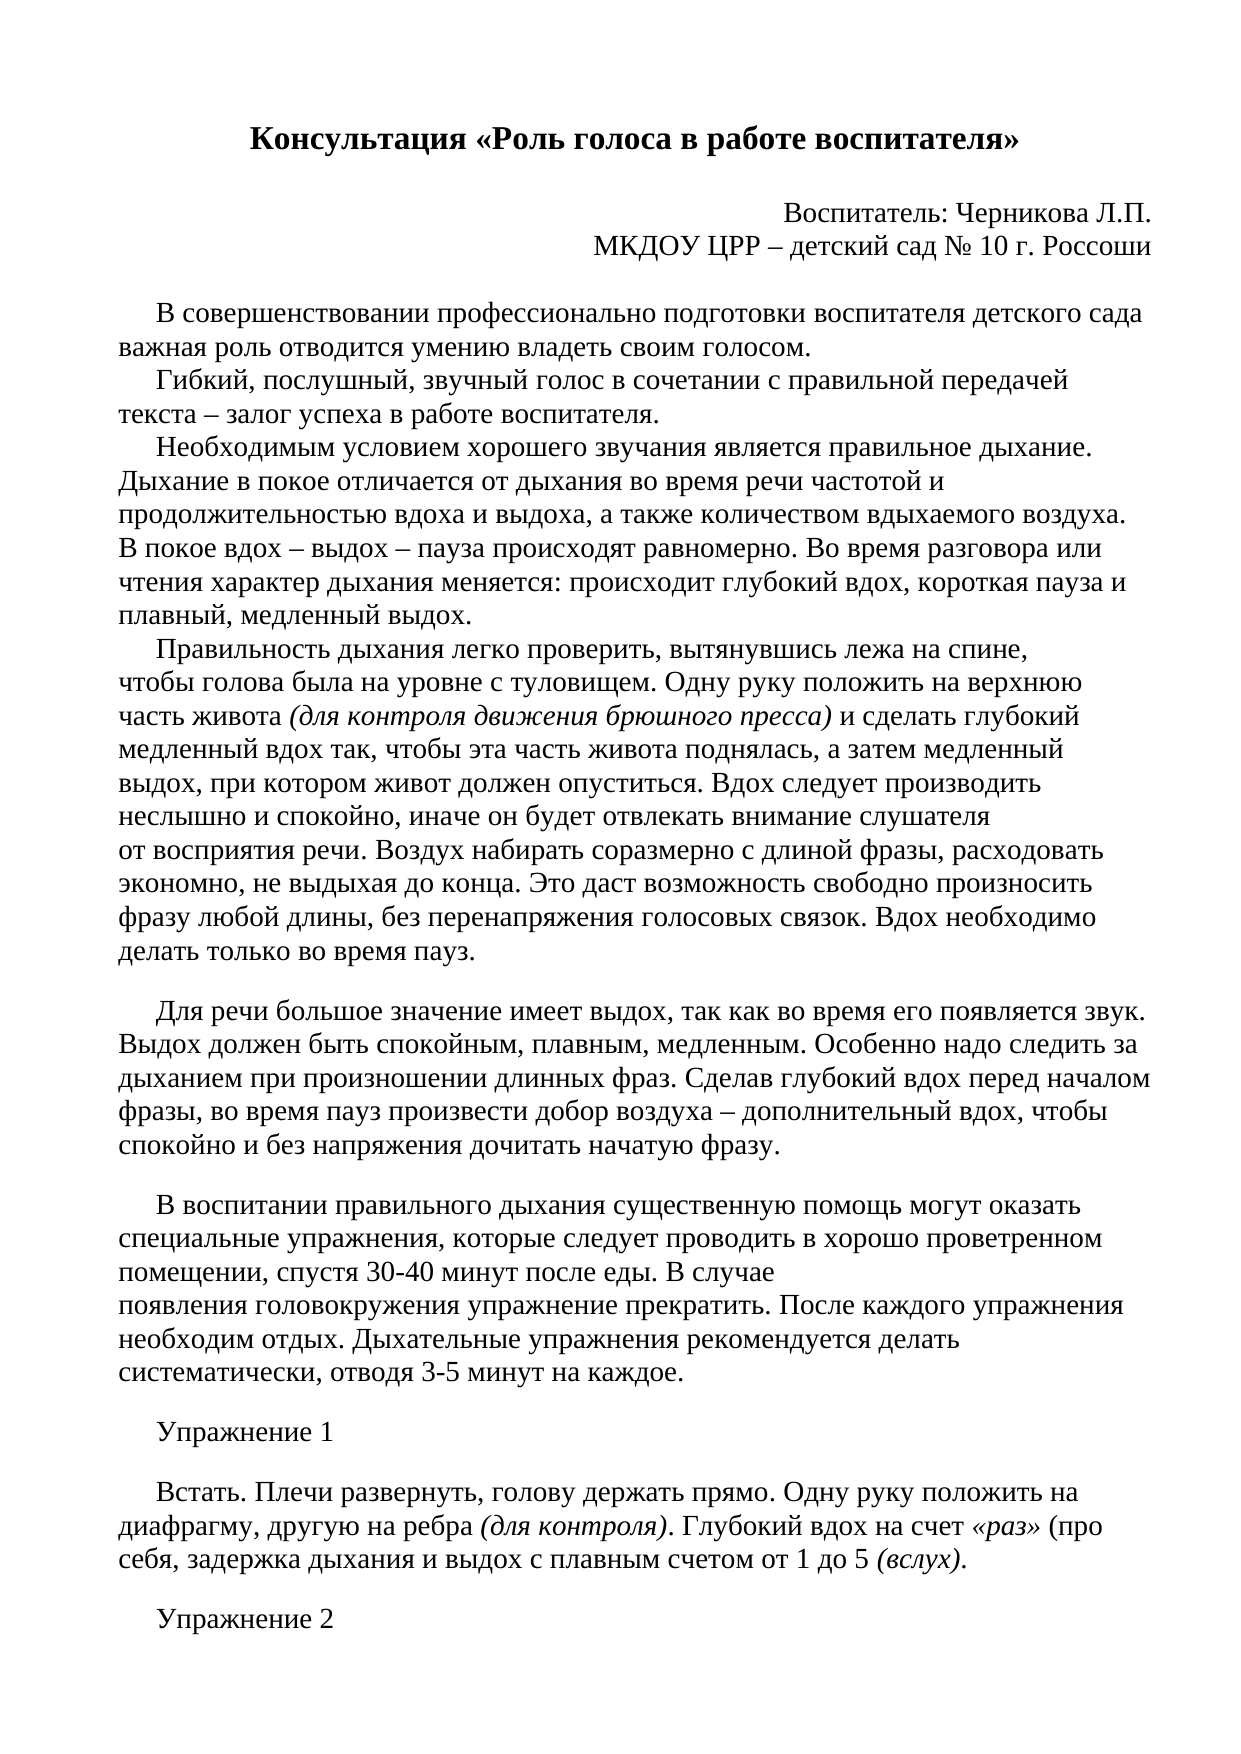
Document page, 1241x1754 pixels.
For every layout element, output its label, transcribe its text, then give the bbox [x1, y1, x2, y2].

text Правильность дыхания легко проверить, вытянувшись лежа на спине, чтобы голова была на уровне с туловищем. Одну руку положить на верхнюю часть живота (для контроля движения брюшного пресса) и сделать глубокий медленный вдох так, чтобы эта часть живота поднялась, а затем медленный выдох, при котором живот должен опуститься. Вдох следует производить неслышно и спокойно, иначе он будет отвлекать внимание слушателя от восприятия речи. Воздух набирать соразмерно с длиной фразы, расходовать экономно, не выдыхая до конца. Это даст возможность свободно произносить фразу любой длины, без перенапряжения голосовых связок. Вдох необходимо делать только во время пауз. [118, 631, 1152, 966]
text МКДОУ ЦРР – детский сад № 10 г. Россоши [118, 228, 1152, 262]
text Необходимым условием хорошего звучания является правильное дыхание. Дыхание в покое отличается от дыхания во время речи частотой и продолжительностью вдоха и выдоха, а также количеством вдыхаемого воздуха. В покое вдох – выдох – пауза происходят равномерно. Во время разговора или чтения характер дыхания меняется: происходит глубокий вдох, короткая пауза и плавный, медленный выдох. [118, 429, 1152, 631]
text Упражнение 1 [118, 1414, 1152, 1448]
text Встать. Плечи развернуть, голову держать прямо. Одну руку положить на диафрагму, другую на ребра (для контроля). Глубокий вдох на счет «раз» (про себя, задержка дыхания и выдох с плавным счетом от 1 до 5 (вслух). [118, 1474, 1152, 1575]
text Гибкий, послушный, звучный голос в сочетании с правильной передачей текста – залог успеха в работе воспитателя. [118, 362, 1152, 429]
text Консультация «Роль голоса в работе воспитателя» [118, 118, 1152, 156]
text Воспитатель: Черникова Л.П. [118, 195, 1152, 228]
text Упражнение 2 [118, 1602, 1152, 1635]
text Для речи большое значение имеет выдох, так как во время его появляется звук. Выдох должен быть спокойным, плавным, медленным. Особенно надо следить за дыханием при произношении длинных фраз. Сделав глубокий вдох перед началом фразы, во время пауз произвести добор воздуха – дополнительный вдох, чтобы спокойно и без напряжения дочитать начатую фразу. [118, 993, 1152, 1160]
text В воспитании правильного дыхания существенную помощь могут оказать специальные упражнения, которые следует проводить в хорошо проветренном помещении, спустя 30-40 минут после еды. В случае появления головокружения упражнение прекратить. После каждого упражнения необходим отдых. Дыхательные упражнения рекомендуется делать систематически, отводя 3-5 минут на каждое. [118, 1187, 1152, 1388]
text В совершенствовании профессионально подготовки воспитателя детского сада важная роль отводится умению владеть своим голосом. [118, 295, 1152, 362]
